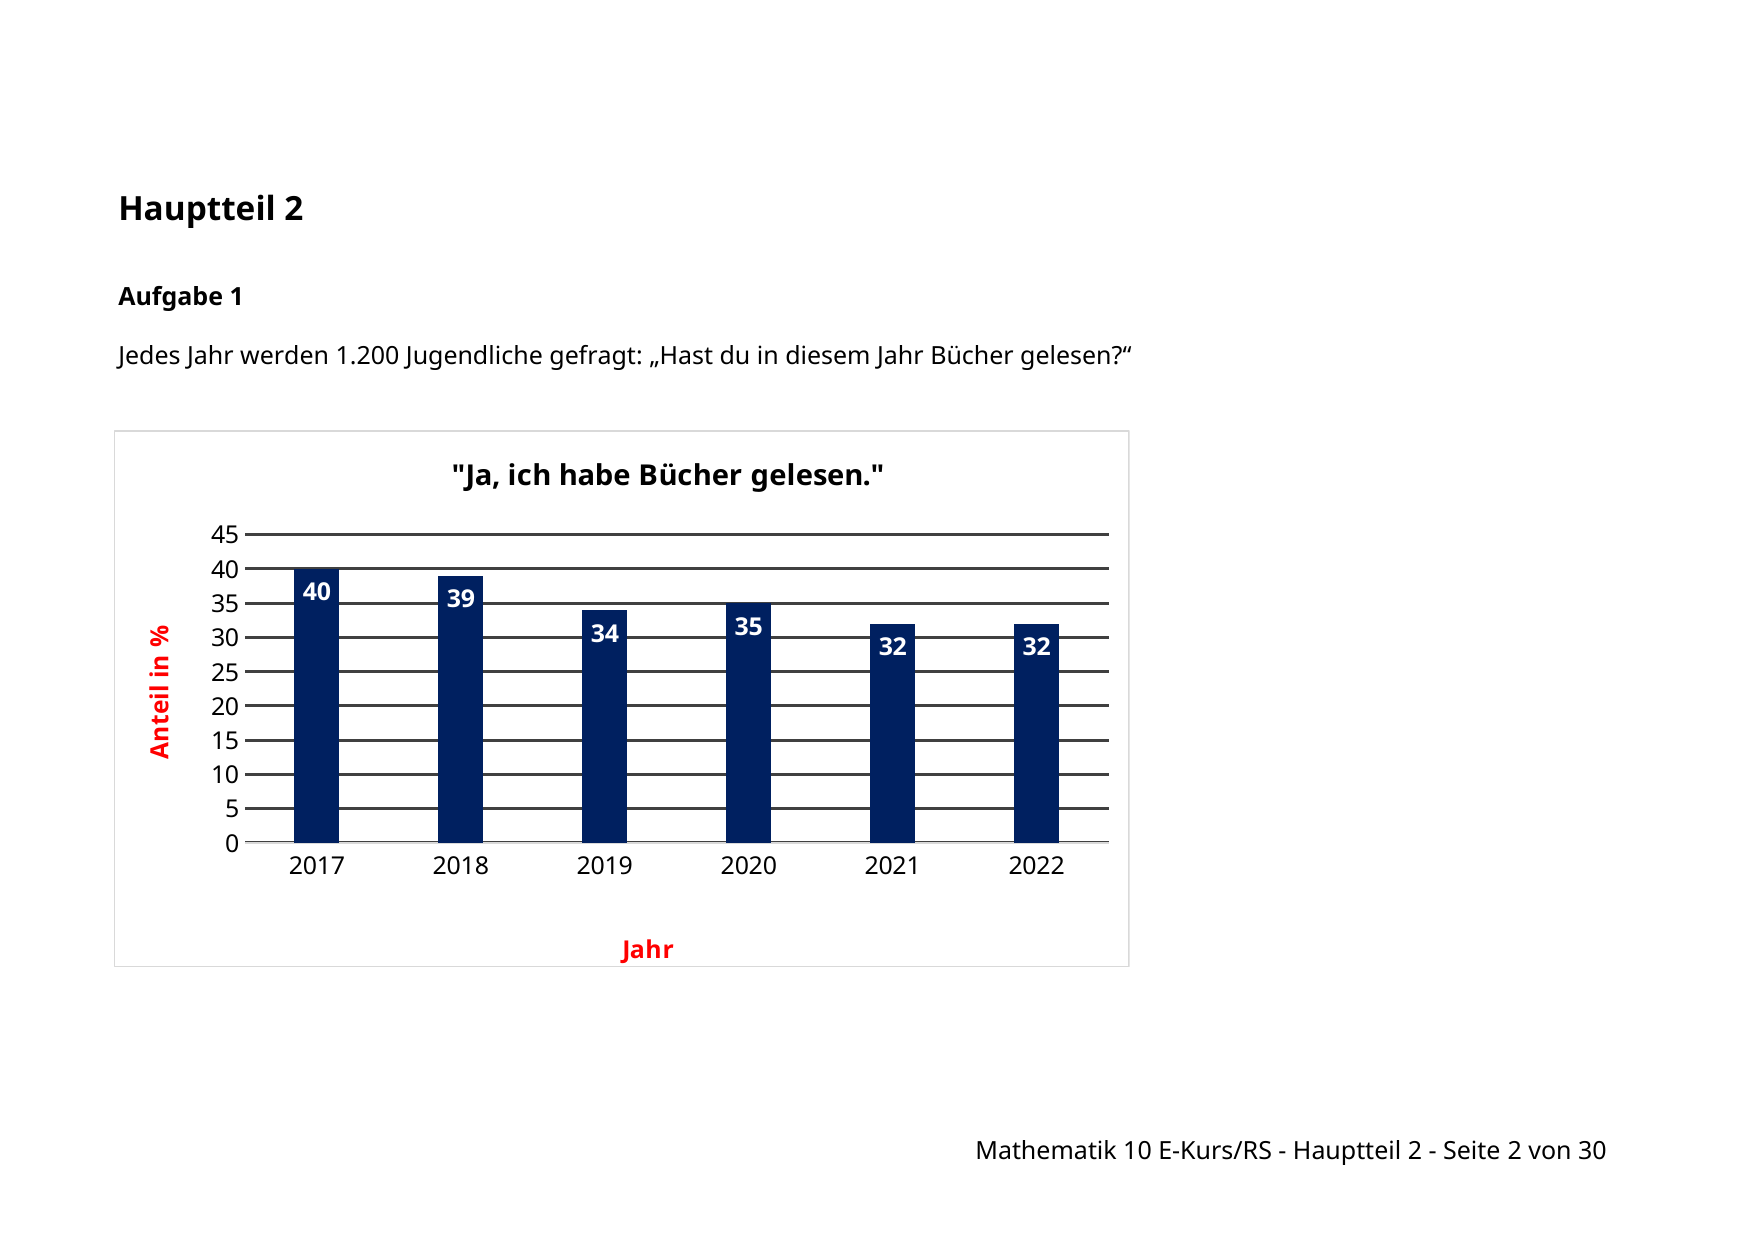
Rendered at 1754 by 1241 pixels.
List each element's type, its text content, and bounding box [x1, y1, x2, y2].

subtitle Hauptteil 2 [118, 185, 1606, 231]
subtitle Aufgabe 1 [118, 278, 1606, 312]
text Jedes Jahr werden 1.200 Jugendliche gefragt: „Hast du in diesem Jahr Bücher gelesen?“ [118, 338, 1606, 372]
